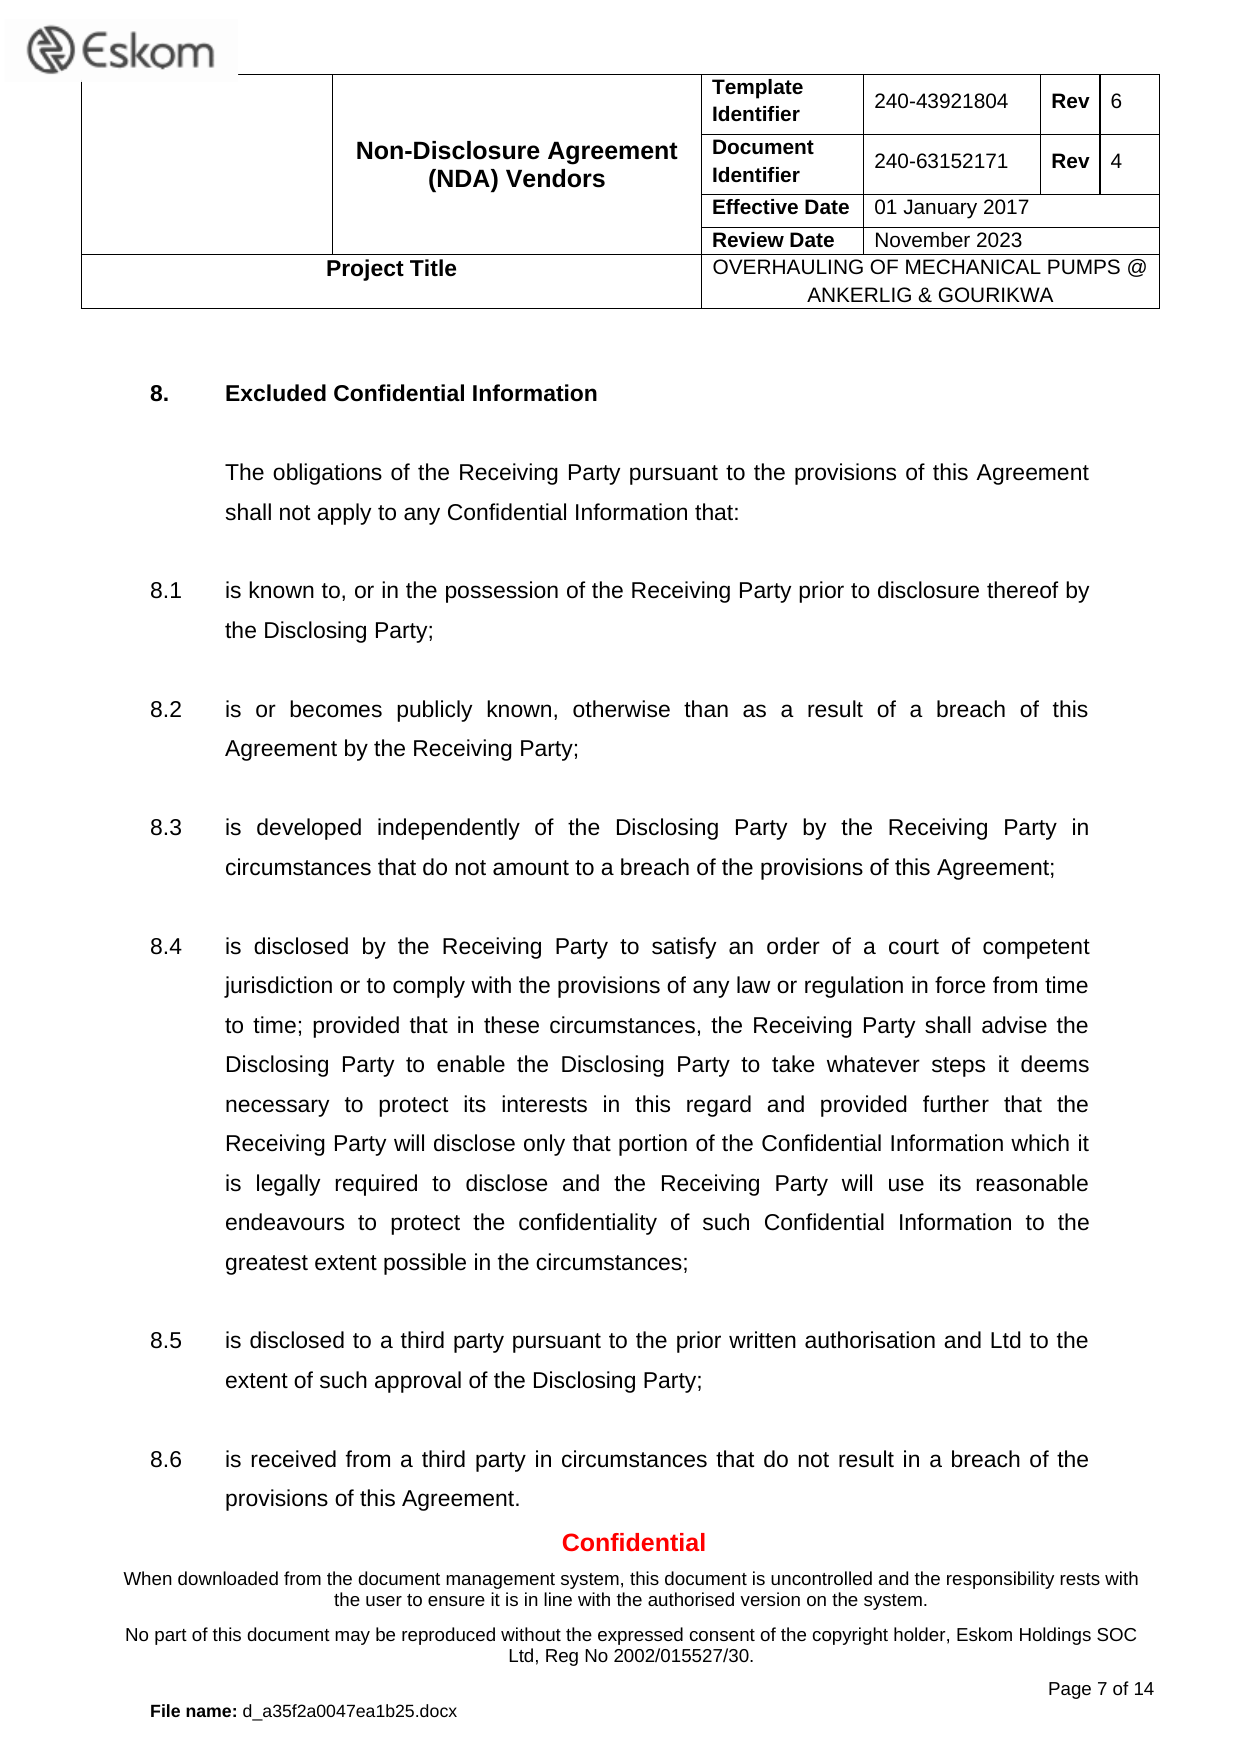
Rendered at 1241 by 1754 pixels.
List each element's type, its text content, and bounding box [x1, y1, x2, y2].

text 8.5 is disclosed to a third party pursuant to the prior written authorisation and Ltd to the extent of such approval of the Disclosing Party; [150, 1327, 1090, 1393]
text The obligations of the Receiving Party pursuant to the provisions of this Agreement shall not apply to any Confidential Information that: [150, 459, 1090, 525]
text 8. Excluded Confidential Information [150, 380, 1090, 406]
text 8.4 is disclosed by the Receiving Party to satisfy an order of a court of competent jurisdiction or to comply with the provisions of any law or regulation in force from time to time; provided that in these circumstances, the Receiving Party shall advise the Disclosing Party to enable the Disclosing Party to take whatever steps it deems necessary to protect its interests in this regard and provided further that the Receiving Party will disclose only that portion of the Confidential Information which it is legally required to disclose and the Receiving Party will use its reasonable endeavours to protect the confidentiality of such Confidential Information to the greatest extent possible in the circumstances; [150, 933, 1090, 1275]
text 8.6 is received from a third party in circumstances that do not result in a breach of the provisions of this Agreement. [150, 1446, 1090, 1512]
text 8.2 is or becomes publicly known, otherwise than as a result of a breach of this Agreement by the Receiving Party; [150, 696, 1090, 762]
text 8.3 is developed independently of the Disclosing Party by the Receiving Party in circumstances that do not amount to a breach of the provisions of this Agreement; [150, 814, 1090, 880]
text 8.1 is known to, or in the possession of the Receiving Party prior to disclosure thereof by the Disclosing Party; [150, 577, 1090, 643]
